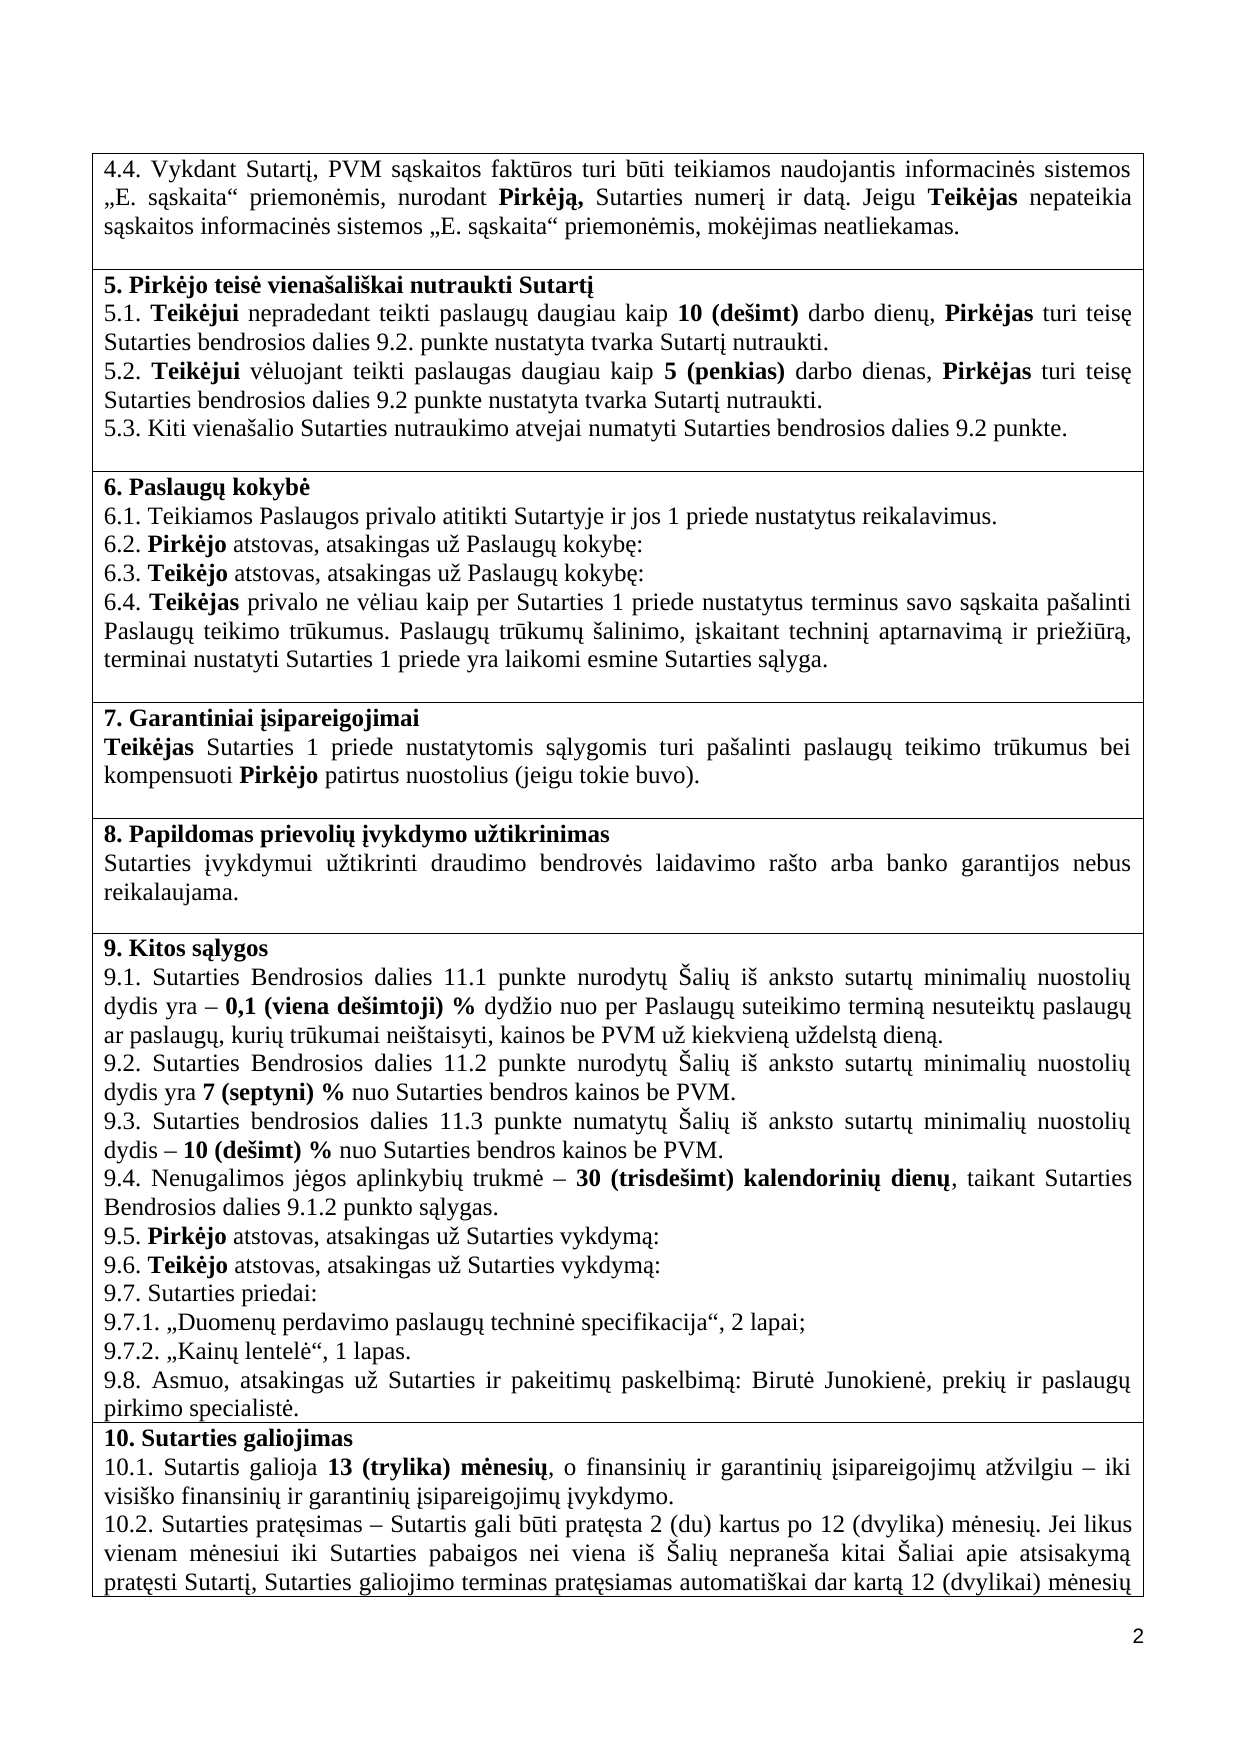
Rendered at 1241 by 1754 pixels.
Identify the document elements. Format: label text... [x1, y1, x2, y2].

table_cell 9. Kitos sąlygos 9.1. Sutarties Bendrosios dalies 11.1 punkte nurodytų Šalių iš anksto sutartų minimalių nuostolių dydis yra – 0,1 (viena dešimtoji) % dydžio nuo per Paslaugų suteikimo terminą nesuteiktų paslaugų ar paslaugų, kurių trūkumai neištaisyti, kainos be PVM už kiekvieną uždelstą dieną. 9.2. Sutarties Bendrosios dalies 11.2 punkte nurodytų Šalių iš anksto sutartų minimalių nuostolių dydis yra 7 (septyni) % nuo Sutarties bendros kainos be PVM. 9.3. Sutarties bendrosios dalies 11.3 punkte numatytų Šalių iš anksto sutartų minimalių nuostolių dydis – 10 (dešimt) % nuo Sutarties bendros kainos be PVM. 9.4. Nenugalimos jėgos aplinkybių trukmė – 30 (trisdešimt) kalendorinių dienų, taikant Sutarties Bendrosios dalies 9.1.2 punkto sąlygas. 9.5. Pirkėjo atstovas, atsakingas už Sutarties vykdymą: 9.6. Teikėjo atstovas, atsakingas už Sutarties vykdymą: 9.7. Sutarties priedai: 9.7.1. „Duomenų perdavimo paslaugų techninė specifikacija“, 2 lapai; 9.7.2. „Kainų lentelė“, 1 lapas. 9.8. Asmuo, atsakingas už Sutarties ir pakeitimų paskelbimą: Birutė Junokienė, prekių ir paslaugų pirkimo specialistė. [93, 934, 1143, 1422]
table_cell 7. Garantiniai įsipareigojimai Teikėjas Sutarties 1 priede nustatytomis sąlygomis turi pašalinti paslaugų teikimo trūkumus bei kompensuoti Pirkėjo patirtus nuostolius (jeigu tokie buvo). [93, 703, 1143, 818]
table_cell 6. Paslaugų kokybė 6.1. Teikiamos Paslaugos privalo atitikti Sutartyje ir jos 1 priede nustatytus reikalavimus. 6.2. Pirkėjo atstovas, atsakingas už Paslaugų kokybę: 6.3. Teikėjo atstovas, atsakingas už Paslaugų kokybę: 6.4. Teikėjas privalo ne vėliau kaip per Sutarties 1 priede nustatytus terminus savo sąskaita pašalinti Paslaugų teikimo trūkumus. Paslaugų trūkumų šalinimo, įskaitant techninį aptarnavimą ir priežiūrą, terminai nustatyti Sutarties 1 priede yra laikomi esmine Sutarties sąlyga. [93, 472, 1143, 702]
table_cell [93, 1423, 1143, 1596]
table_cell 5. Pirkėjo teisė vienašališkai nutraukti Sutartį 5.1. Teikėjui nepradedant teikti paslaugų daugiau kaip 10 (dešimt) darbo dienų, Pirkėjas turi teisę Sutarties bendrosios dalies 9.2. punkte nustatyta tvarka Sutartį nutraukti. 5.2. Teikėjui vėluojant teikti paslaugas daugiau kaip 5 (penkias) darbo dienas, Pirkėjas turi teisę Sutarties bendrosios dalies 9.2 punkte nustatyta tvarka Sutartį nutraukti. 5.3. Kiti vienašalio Sutarties nutraukimo atvejai numatyti Sutarties bendrosios dalies 9.2 punkte. [93, 270, 1143, 471]
table_cell 8. Papildomas prievolių įvykdymo užtikrinimas Sutarties įvykdymui užtikrinti draudimo bendrovės laidavimo rašto arba banko garantijos nebus reikalaujama. [93, 819, 1143, 932]
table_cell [93, 154, 1143, 269]
